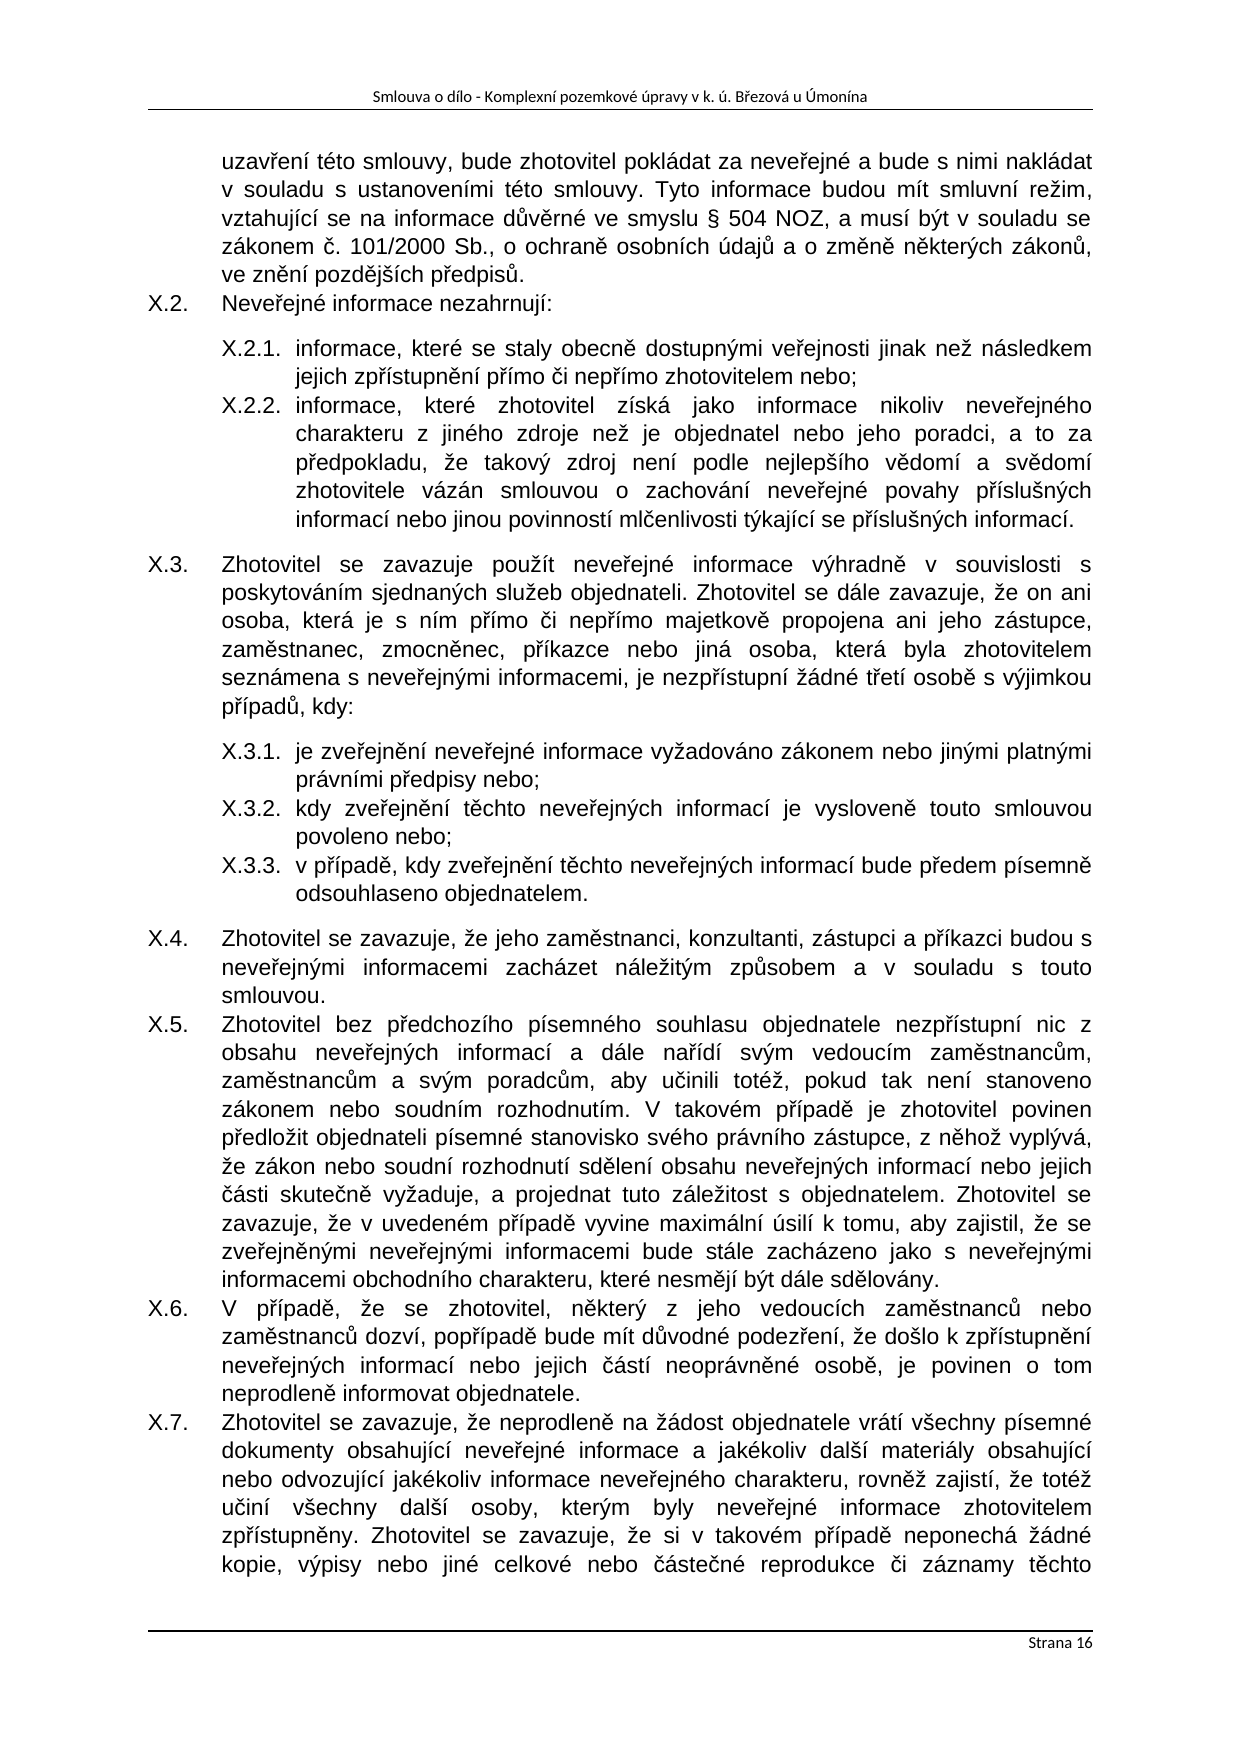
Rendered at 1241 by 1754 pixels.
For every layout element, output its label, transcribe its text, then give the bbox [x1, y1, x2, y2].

text informace, které se staly obecně dostupnými veřejnosti jinak než následkem jejich zpřístupnění přímo či nepřímo zhotovitelem nebo; [221, 335, 1093, 390]
list Zhotovitel bez předchozího písemného souhlasu objednatele nezpřístupní nic z obsahu neveřejných informací a dále nařídí svým vedoucím zaměstnancům, zaměstnancům a svým poradcům, aby učinili totéž, pokud tak není stanoveno zákonem nebo soudním rozhodnutím. V takovém případě je zhotovitel povinen předložit objednateli písemné stanovisko svého právního zástupce, z něhož vyplývá, že zákon nebo soudní rozhodnutí sdělení obsahu neveřejných informací nebo jejich části skutečně vyžaduje, a projednat tuto záležitost s objednatelem. Zhotovitel se zavazuje, že v uvedeném případě vyvine maximální úsilí k tomu, aby zajistil, že se zveřejněnými neveřejnými informacemi bude stále zacházeno jako s neveřejnými informacemi obchodního charakteru, které nesmějí být dále sdělovány. [148, 1011, 1093, 1293]
text v případě, kdy zveřejnění těchto neveřejných informací bude předem písemně odsouhlaseno objednatelem. [221, 852, 1093, 906]
list Neveřejné informace nezahrnují: [148, 290, 1093, 316]
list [148, 148, 1093, 288]
text informace, které zhotovitel získá jako informace nikoliv neveřejného charakteru z jiného zdroje než je objednatel nebo jeho poradci, a to za předpokladu, že takový zdroj není podle nejlepšího vědomí a svědomí zhotovitele vázán smlouvou o zachování neveřejné povahy příslušných informací nebo jinou povinností mlčenlivosti týkající se příslušných informací. [221, 392, 1093, 532]
text kdy zveřejnění těchto neveřejných informací je vysloveně touto smlouvou povoleno nebo; [221, 795, 1093, 849]
text je zveřejnění neveřejné informace vyžadováno zákonem nebo jinými platnými právními předpisy nebo; [221, 738, 1093, 793]
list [148, 1409, 1093, 1577]
list Zhotovitel se zavazuje použít neveřejné informace výhradně v souvislosti s poskytováním sjednaných služeb objednateli. Zhotovitel se dále zavazuje, že on ani osoba, která je s ním přímo či nepřímo majetkově propojena ani jeho zástupce, zaměstnanec, zmocněnec, příkazce nebo jiná osoba, která byla zhotovitelem seznámena s neveřejnými informacemi, je nezpřístupní žádné třetí osobě s výjimkou případů, kdy: [148, 551, 1093, 719]
list Zhotovitel se zavazuje, že jeho zaměstnanci, konzultanti, zástupci a příkazci budou s neveřejnými informacemi zacházet náležitým způsobem a v souladu s touto smlouvou. [148, 925, 1093, 1008]
list V případě, že se zhotovitel, některý z jeho vedoucích zaměstnanců nebo zaměstnanců dozví, popřípadě bude mít důvodné podezření, že došlo k zpřístupnění neveřejných informací nebo jejich částí neoprávněné osobě, je povinen o tom neprodleně informovat objednatele. [148, 1295, 1093, 1407]
